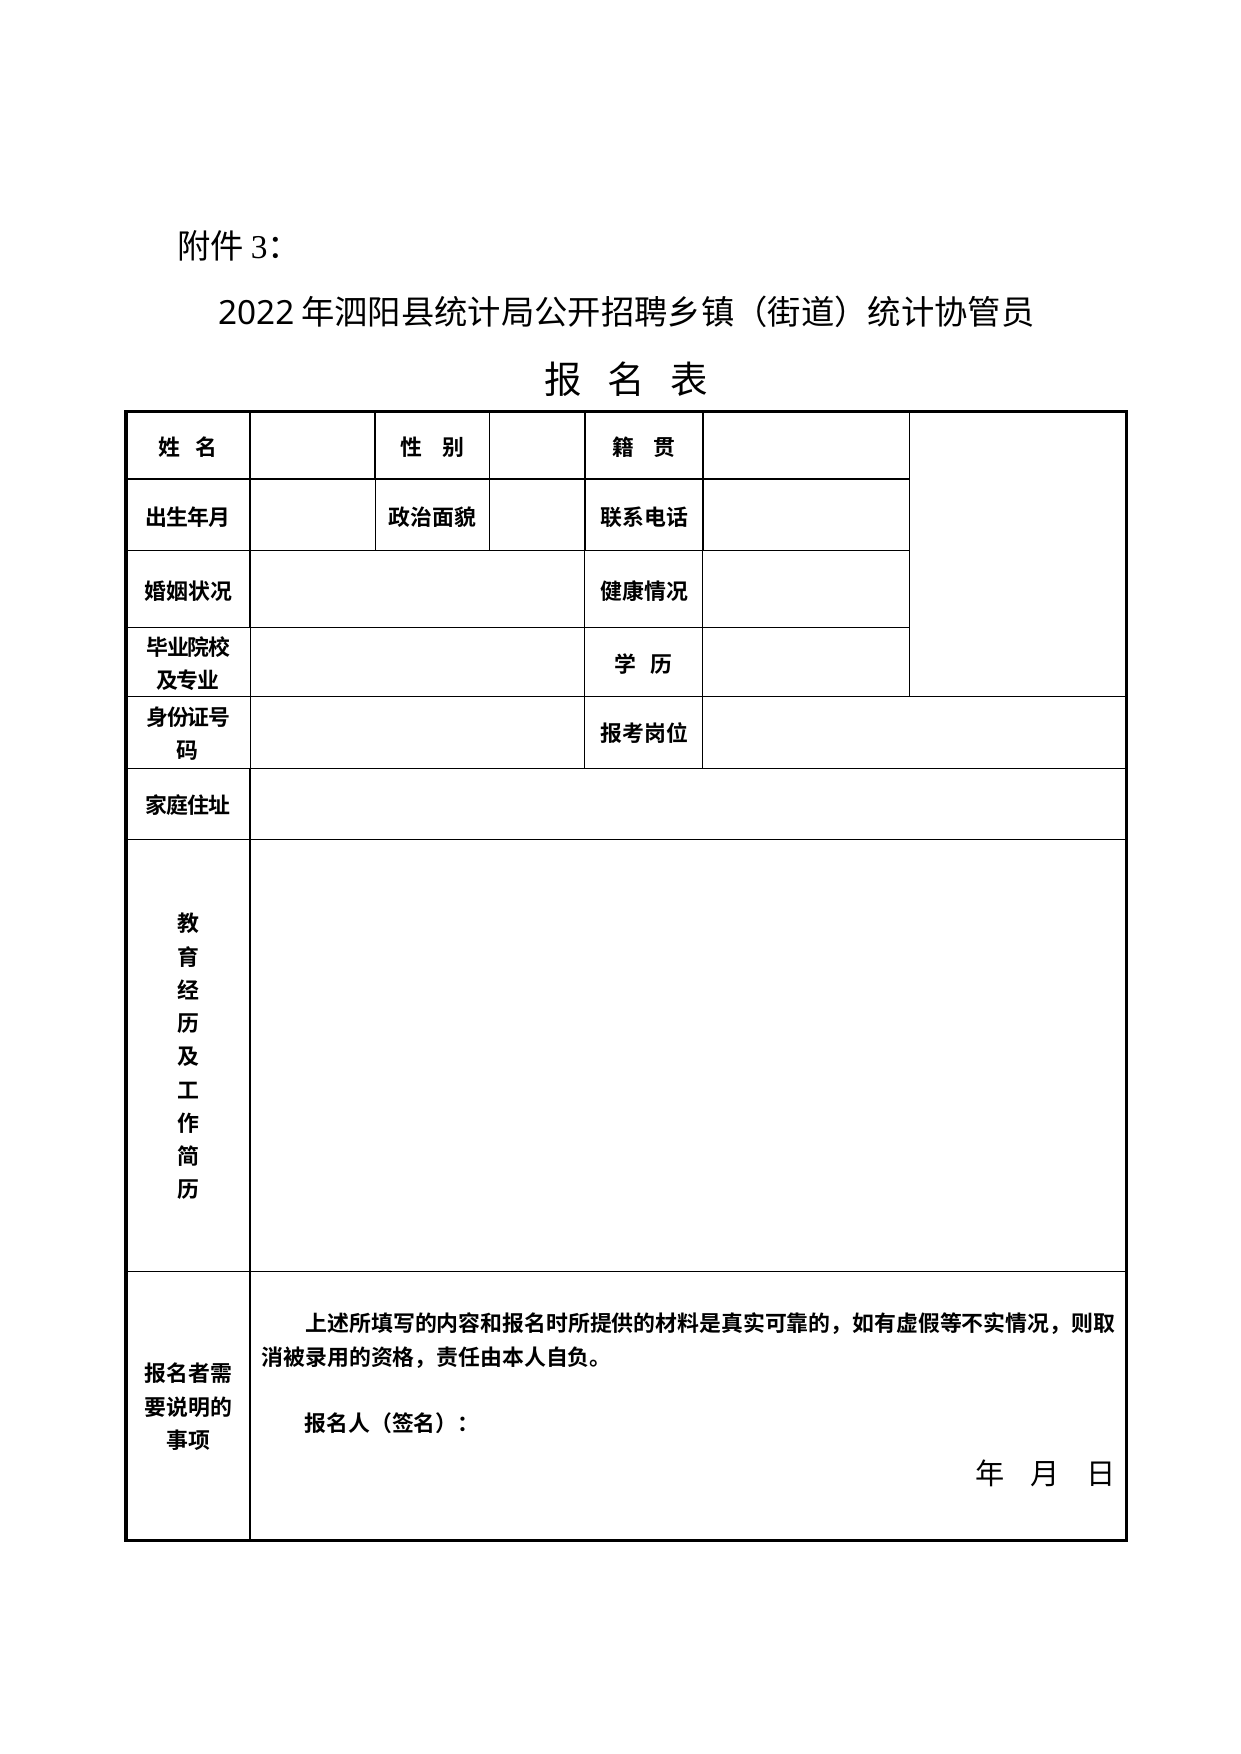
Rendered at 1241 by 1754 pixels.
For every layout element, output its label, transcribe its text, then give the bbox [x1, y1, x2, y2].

table_cell 出生年月 [128, 480, 249, 550]
text 2022年泗阳县统计局公开招聘乡镇（街道）统计协管员 [177, 277, 1075, 343]
text 报 名 表 [177, 343, 1075, 410]
table_cell 报考岗位 [585, 697, 702, 768]
table_header [490, 413, 584, 478]
table_cell 联系电话 [586, 480, 702, 550]
table_cell [251, 769, 1125, 839]
table_cell [703, 628, 909, 696]
table_cell 身份证号码 [128, 697, 250, 768]
table_header [251, 413, 374, 478]
table_cell 婚姻状况 [128, 551, 249, 626]
table_cell 政治面貌 [376, 480, 489, 550]
table_header [704, 413, 909, 478]
table_cell 上述所填写的内容和报名时所提供的材料是真实可靠的，如有虚假等不实情况，则取消被录用的资格，责任由本人自负。 报名人（签名）： 年 月 日 [251, 1272, 1125, 1539]
table_cell 毕业院校及专业 [128, 628, 250, 696]
table_cell [490, 480, 584, 550]
table_header 籍 贯 [586, 413, 702, 478]
table_cell [703, 551, 909, 626]
table_cell [704, 480, 909, 550]
text 附件3： [177, 211, 1075, 277]
table_cell [251, 480, 375, 550]
table_header [910, 413, 1125, 696]
table_cell [251, 840, 1125, 1271]
table_cell [251, 697, 584, 768]
table_cell [251, 628, 584, 696]
table_cell [703, 697, 1125, 768]
table_cell 学 历 [585, 628, 702, 696]
table_header 性 别 [376, 413, 489, 478]
table_cell 报名者需要说明的事项 [128, 1272, 249, 1539]
table_cell 教 育 经 历 及 工 作 简 历 [128, 840, 249, 1271]
table_header 姓 名 [128, 413, 249, 478]
table_cell [251, 551, 584, 626]
table_cell 家庭住址 [128, 769, 249, 839]
table_cell 健康情况 [585, 551, 702, 626]
